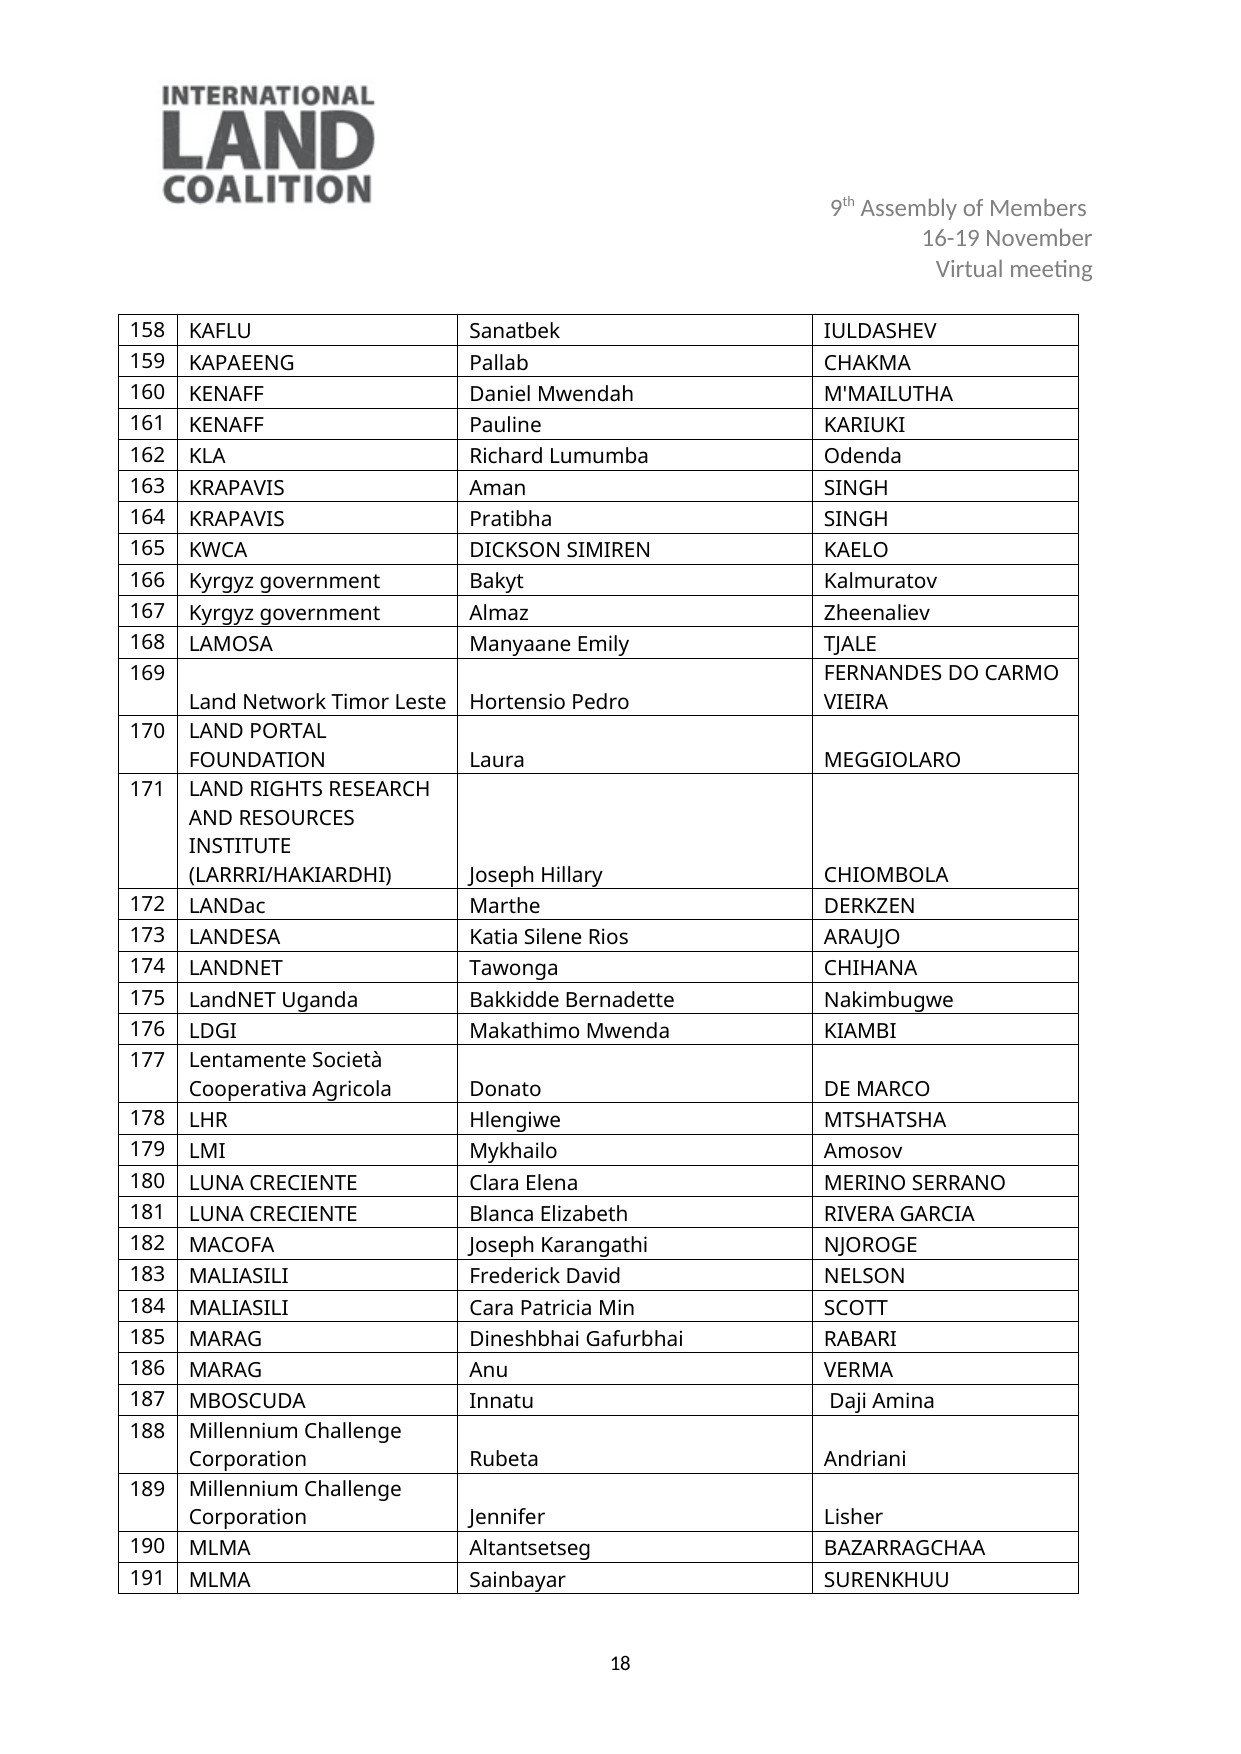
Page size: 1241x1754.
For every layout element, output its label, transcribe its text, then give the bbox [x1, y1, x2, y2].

table_cell LandNET Uganda [178, 983, 457, 1013]
table_cell Amosov [813, 1135, 1078, 1165]
table_cell KRAPAVIS [178, 502, 457, 532]
table_cell Kyrgyz government [178, 565, 457, 595]
table_cell Anu [458, 1353, 812, 1383]
table_cell KENAFF [178, 409, 457, 439]
table_cell 173 [119, 920, 177, 951]
table_cell MLMA [178, 1532, 457, 1562]
table_cell ARAUJO [813, 920, 1078, 951]
table_cell Hlengiwe [458, 1103, 812, 1133]
table_cell MERINO SERRANO [813, 1166, 1078, 1196]
table_cell Daji Amina [813, 1385, 1078, 1415]
table_cell 180 [119, 1166, 177, 1196]
table_cell 191 [119, 1563, 177, 1593]
table_cell VERMA [813, 1353, 1078, 1383]
table_cell Laura [458, 716, 812, 773]
table_cell Dineshbhai Gafurbhai [458, 1322, 812, 1352]
table_cell MALIASILI [178, 1291, 457, 1321]
table_cell 186 [119, 1353, 177, 1383]
table_cell Lentamente Società Cooperativa Agricola [178, 1045, 457, 1102]
table_cell IULDASHEV [813, 315, 1078, 345]
table_cell 175 [119, 983, 177, 1013]
table_cell Richard Lumumba [458, 440, 812, 470]
table_cell Pauline [458, 409, 812, 439]
table_cell 161 [119, 409, 177, 439]
table_cell MTSHATSHA [813, 1103, 1078, 1133]
table_cell CHAKMA [813, 346, 1078, 376]
table_cell DERKZEN [813, 889, 1078, 919]
table_cell LANDNET [178, 952, 457, 982]
table_cell 172 [119, 889, 177, 919]
table_cell 167 [119, 596, 177, 626]
table_cell NELSON [813, 1260, 1078, 1290]
table_cell LUNA CRECIENTE [178, 1197, 457, 1227]
table_cell SINGH [813, 502, 1078, 532]
table_cell 181 [119, 1197, 177, 1227]
table_cell RABARI [813, 1322, 1078, 1352]
table_cell Makathimo Mwenda [458, 1014, 812, 1044]
table_cell Tawonga [458, 952, 812, 982]
table_cell KENAFF [178, 377, 457, 407]
table_cell Aman [458, 471, 812, 501]
table_cell DE MARCO [813, 1045, 1078, 1102]
table_cell Marthe [458, 889, 812, 919]
picture [147, 73, 398, 216]
table_cell Kyrgyz government [178, 596, 457, 626]
table_cell FERNANDES DO CARMO VIEIRA [813, 659, 1078, 715]
table_cell Bakyt [458, 565, 812, 595]
table_cell MACOFA [178, 1228, 457, 1258]
table_cell Jennifer [458, 1474, 812, 1531]
table_cell 188 [119, 1416, 177, 1473]
table_cell MALIASILI [178, 1260, 457, 1290]
table_cell KARIUKI [813, 409, 1078, 439]
table_cell Zheenaliev [813, 596, 1078, 626]
table_cell LAMOSA [178, 627, 457, 657]
table_cell 176 [119, 1014, 177, 1044]
table_cell Rubeta [458, 1416, 812, 1473]
table_cell 179 [119, 1135, 177, 1165]
table_cell LANDac [178, 889, 457, 919]
table_cell 159 [119, 346, 177, 376]
table_cell KLA [178, 440, 457, 470]
table_cell 160 [119, 377, 177, 407]
table_cell Blanca Elizabeth [458, 1197, 812, 1227]
table_cell NJOROGE [813, 1228, 1078, 1258]
table_cell Mykhailo [458, 1135, 812, 1165]
table_cell LHR [178, 1103, 457, 1133]
table_cell Bakkidde Bernadette [458, 983, 812, 1013]
table_cell LMI [178, 1135, 457, 1165]
table_cell Donato [458, 1045, 812, 1102]
table_cell Clara Elena [458, 1166, 812, 1196]
table_cell SCOTT [813, 1291, 1078, 1321]
table_cell Altantsetseg [458, 1532, 812, 1562]
table_cell KAFLU [178, 315, 457, 345]
table_cell 168 [119, 627, 177, 657]
table_cell MLMA [178, 1563, 457, 1593]
table_cell Andriani [813, 1416, 1078, 1473]
table_cell DICKSON SIMIREN [458, 534, 812, 564]
table_cell 190 [119, 1532, 177, 1562]
table_cell Cara Patricia Min [458, 1291, 812, 1321]
table_cell 164 [119, 502, 177, 532]
table_cell 170 [119, 716, 177, 773]
table_cell 184 [119, 1291, 177, 1321]
table_cell KAELO [813, 534, 1078, 564]
table_cell TJALE [813, 627, 1078, 657]
table_cell Millennium Challenge Corporation [178, 1416, 457, 1473]
table_cell BAZARRAGCHAA [813, 1532, 1078, 1562]
table_cell 169 [119, 659, 177, 715]
table_cell MEGGIOLARO [813, 716, 1078, 773]
table_cell Nakimbugwe [813, 983, 1078, 1013]
table_cell CHIOMBOLA [813, 774, 1078, 888]
table_cell MBOSCUDA [178, 1385, 457, 1415]
table_cell 185 [119, 1322, 177, 1352]
table_cell 189 [119, 1474, 177, 1531]
table_cell 183 [119, 1260, 177, 1290]
table_cell Frederick David [458, 1260, 812, 1290]
table_cell 162 [119, 440, 177, 470]
table_cell Sainbayar [458, 1563, 812, 1593]
table_cell Joseph Karangathi [458, 1228, 812, 1258]
table_cell Hortensio Pedro [458, 659, 812, 715]
table_cell CHIHANA [813, 952, 1078, 982]
table_cell MARAG [178, 1353, 457, 1383]
table_cell 177 [119, 1045, 177, 1102]
table_cell Pallab [458, 346, 812, 376]
table_cell Kalmuratov [813, 565, 1078, 595]
table_cell 182 [119, 1228, 177, 1258]
table_cell Millennium Challenge Corporation [178, 1474, 457, 1531]
table_cell SINGH [813, 471, 1078, 501]
table_cell Manyaane Emily [458, 627, 812, 657]
table_cell KAPAEENG [178, 346, 457, 376]
table_cell Sanatbek [458, 315, 812, 345]
table_cell MARAG [178, 1322, 457, 1352]
table_cell M'MAILUTHA [813, 377, 1078, 407]
table_cell Pratibha [458, 502, 812, 532]
table_cell Katia Silene Rios [458, 920, 812, 951]
table_cell LUNA CRECIENTE [178, 1166, 457, 1196]
table_cell KIAMBI [813, 1014, 1078, 1044]
table_cell 174 [119, 952, 177, 982]
table_cell Daniel Mwendah [458, 377, 812, 407]
table_cell LDGI [178, 1014, 457, 1044]
table_cell 178 [119, 1103, 177, 1133]
table_cell LAND PORTAL FOUNDATION [178, 716, 457, 773]
table_cell 171 [119, 774, 177, 888]
table_cell SURENKHUU [813, 1563, 1078, 1593]
table_cell RIVERA GARCIA [813, 1197, 1078, 1227]
table_cell 158 [119, 315, 177, 345]
table_cell Joseph Hillary [458, 774, 812, 888]
table_cell Land Network Timor Leste [178, 659, 457, 715]
table_cell LAND RIGHTS RESEARCH AND RESOURCES INSTITUTE (LARRRI/HAKIARDHI) [178, 774, 457, 888]
table_cell KWCA [178, 534, 457, 564]
table_cell Almaz [458, 596, 812, 626]
table_cell Innatu [458, 1385, 812, 1415]
table_cell Lisher [813, 1474, 1078, 1531]
table_cell 166 [119, 565, 177, 595]
table_cell 165 [119, 534, 177, 564]
table_cell 187 [119, 1385, 177, 1415]
table_cell KRAPAVIS [178, 471, 457, 501]
table_cell Odenda [813, 440, 1078, 470]
table_cell 163 [119, 471, 177, 501]
table_cell LANDESA [178, 920, 457, 951]
